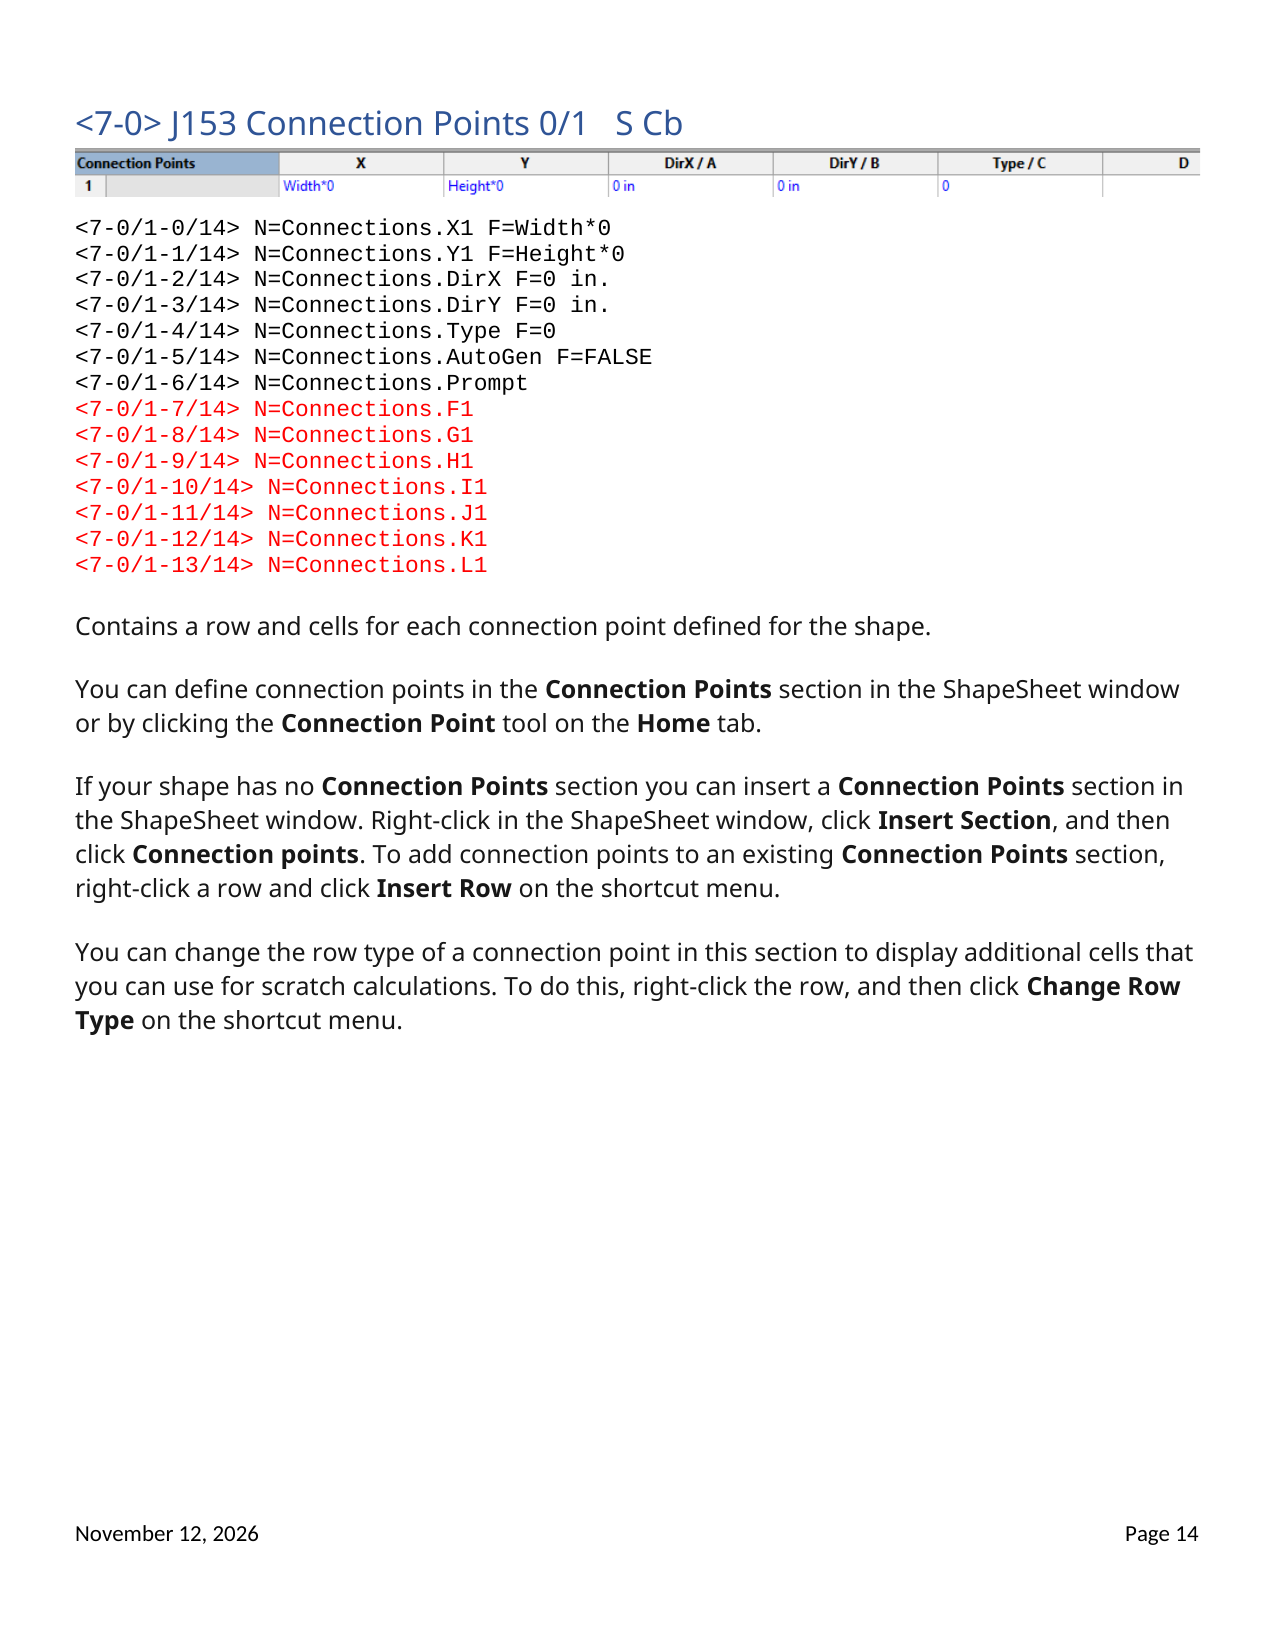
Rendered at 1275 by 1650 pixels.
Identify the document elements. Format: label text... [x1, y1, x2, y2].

text <7-0/1-8/14> N=Connections.G1 [75, 423, 1200, 449]
text If your shape has no Connection Points section you can insert a Connection Points section in the ShapeSheet window. Right-click in the ShapeSheet window, click Insert Section, and then click Connection points. To add connection points to an existing Connection Points section, right-click a row and click Insert Row on the shortcut menu. [75, 769, 1200, 905]
text <7-0/1-10/14> N=Connections.I1 [75, 475, 1200, 501]
text <7-0/1-0/14> N=Connections.X1 F=Width*0 [75, 216, 1200, 242]
text <7-0/1-4/14> N=Connections.Type F=0 [75, 320, 1200, 346]
text You can define connection points in the Connection Points section in the ShapeSheet window or by clicking the Connection Point tool on the Home tab. [75, 671, 1200, 739]
text Contains a row and cells for each connection point defined for the shape. [75, 608, 1200, 642]
text <7-0/1-9/14> N=Connections.H1 [75, 449, 1200, 475]
subtitle <7-0> J153 Connection Points 0/1 S Cb [75, 100, 1200, 145]
text <7-0/1-11/14> N=Connections.J1 [75, 501, 1200, 527]
picture [75, 148, 1200, 197]
text <7-0/1-7/14> N=Connections.F1 [75, 397, 1200, 423]
text You can change the row type of a connection point in this section to display additional cells that you can use for scratch calculations. To do this, right-click the row, and then click Change Row Type on the shortcut menu. [75, 934, 1200, 1036]
text <7-0/1-2/14> N=Connections.DirX F=0 in. [75, 268, 1200, 294]
text <7-0/1-5/14> N=Connections.AutoGen F=FALSE [75, 346, 1200, 372]
text <7-0/1-1/14> N=Connections.Y1 F=Height*0 [75, 242, 1200, 268]
text <7-0/1-6/14> N=Connections.Prompt [75, 372, 1200, 397]
text <7-0/1-13/14> N=Connections.L1 [75, 553, 1200, 579]
text <7-0/1-3/14> N=Connections.DirY F=0 in. [75, 294, 1200, 320]
text <7-0/1-12/14> N=Connections.K1 [75, 527, 1200, 553]
